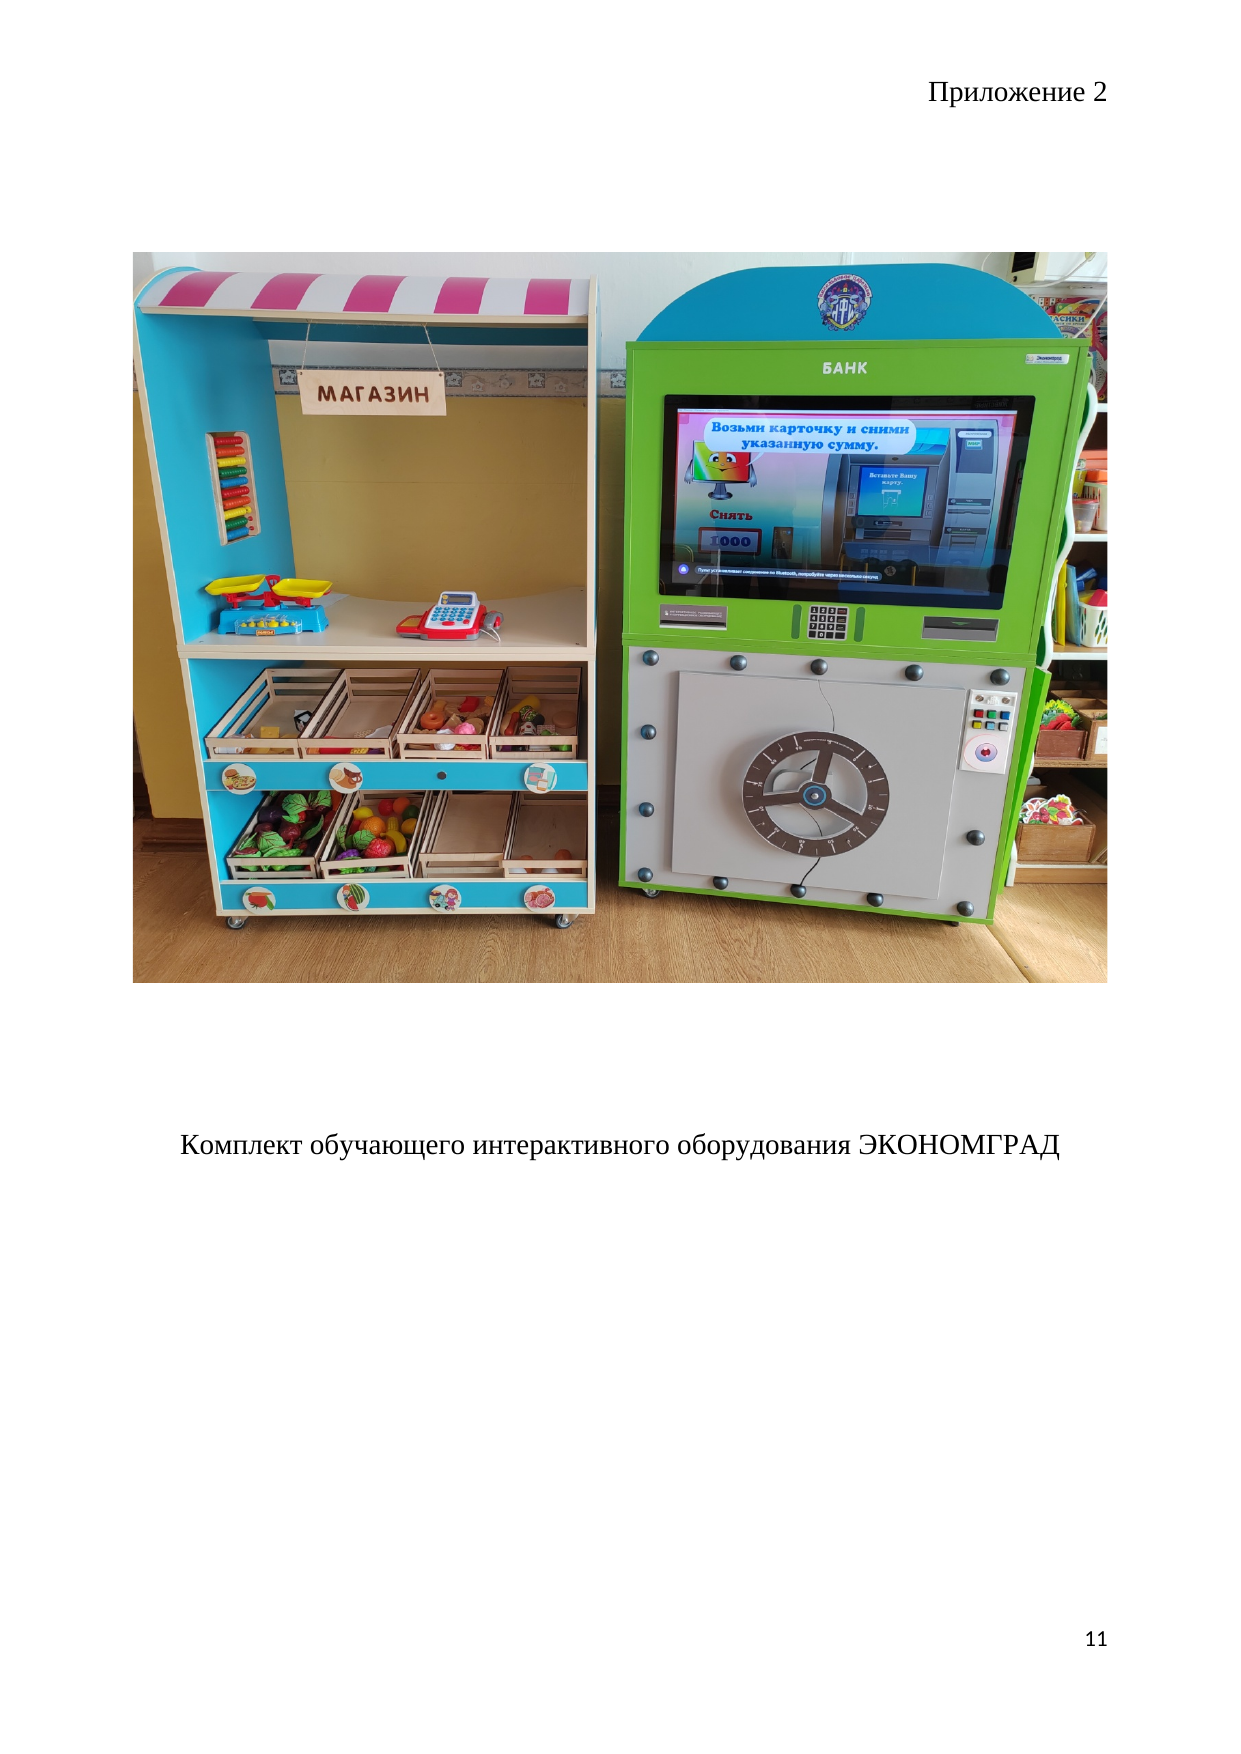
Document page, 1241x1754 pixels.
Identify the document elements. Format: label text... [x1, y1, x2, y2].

text Приложение 2 [133, 74, 1107, 107]
text Комплект обучающего интерактивного оборудования ЭКОНОМГРАД [133, 1127, 1107, 1160]
picture [132, 252, 1108, 983]
